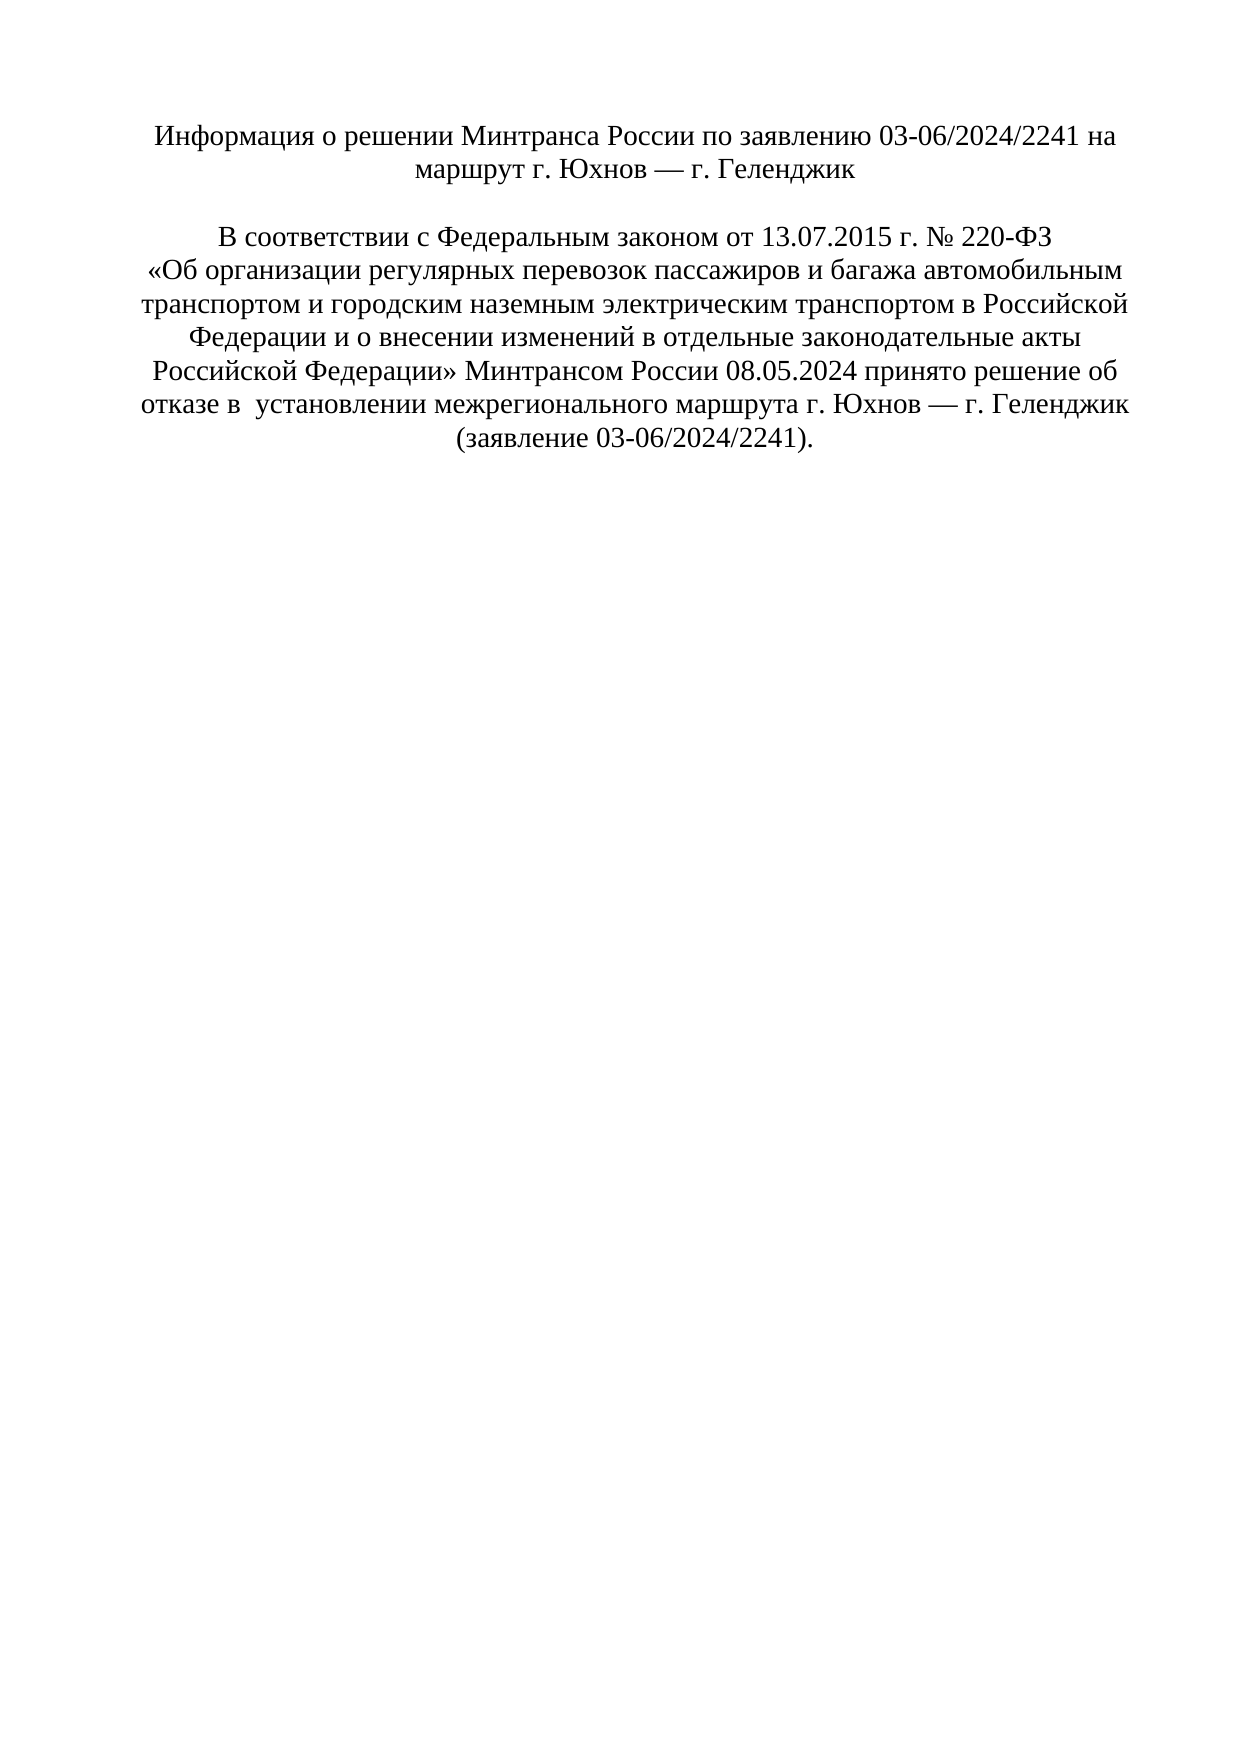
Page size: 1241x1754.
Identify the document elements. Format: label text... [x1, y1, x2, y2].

text Информация о решении Минтранса России по заявлению 03-06/2024/2241 на маршрут г. Юхнов — г. Геленджик [118, 118, 1152, 185]
text В соответствии с Федеральным законом от 13.07.2015 г. № 220-ФЗ «Об организации регулярных перевозок пассажиров и багажа автомобильным транспортом и городским наземным электрическим транспортом в Российской Федерации и о внесении изменений в отдельные законодательные акты Российской Федерации» Минтрансом России 08.05.2024 принято решение об отказе в установлении межрегионального маршрута г. Юхнов — г. Геленджик (заявление 03-06/2024/2241). [118, 219, 1152, 453]
